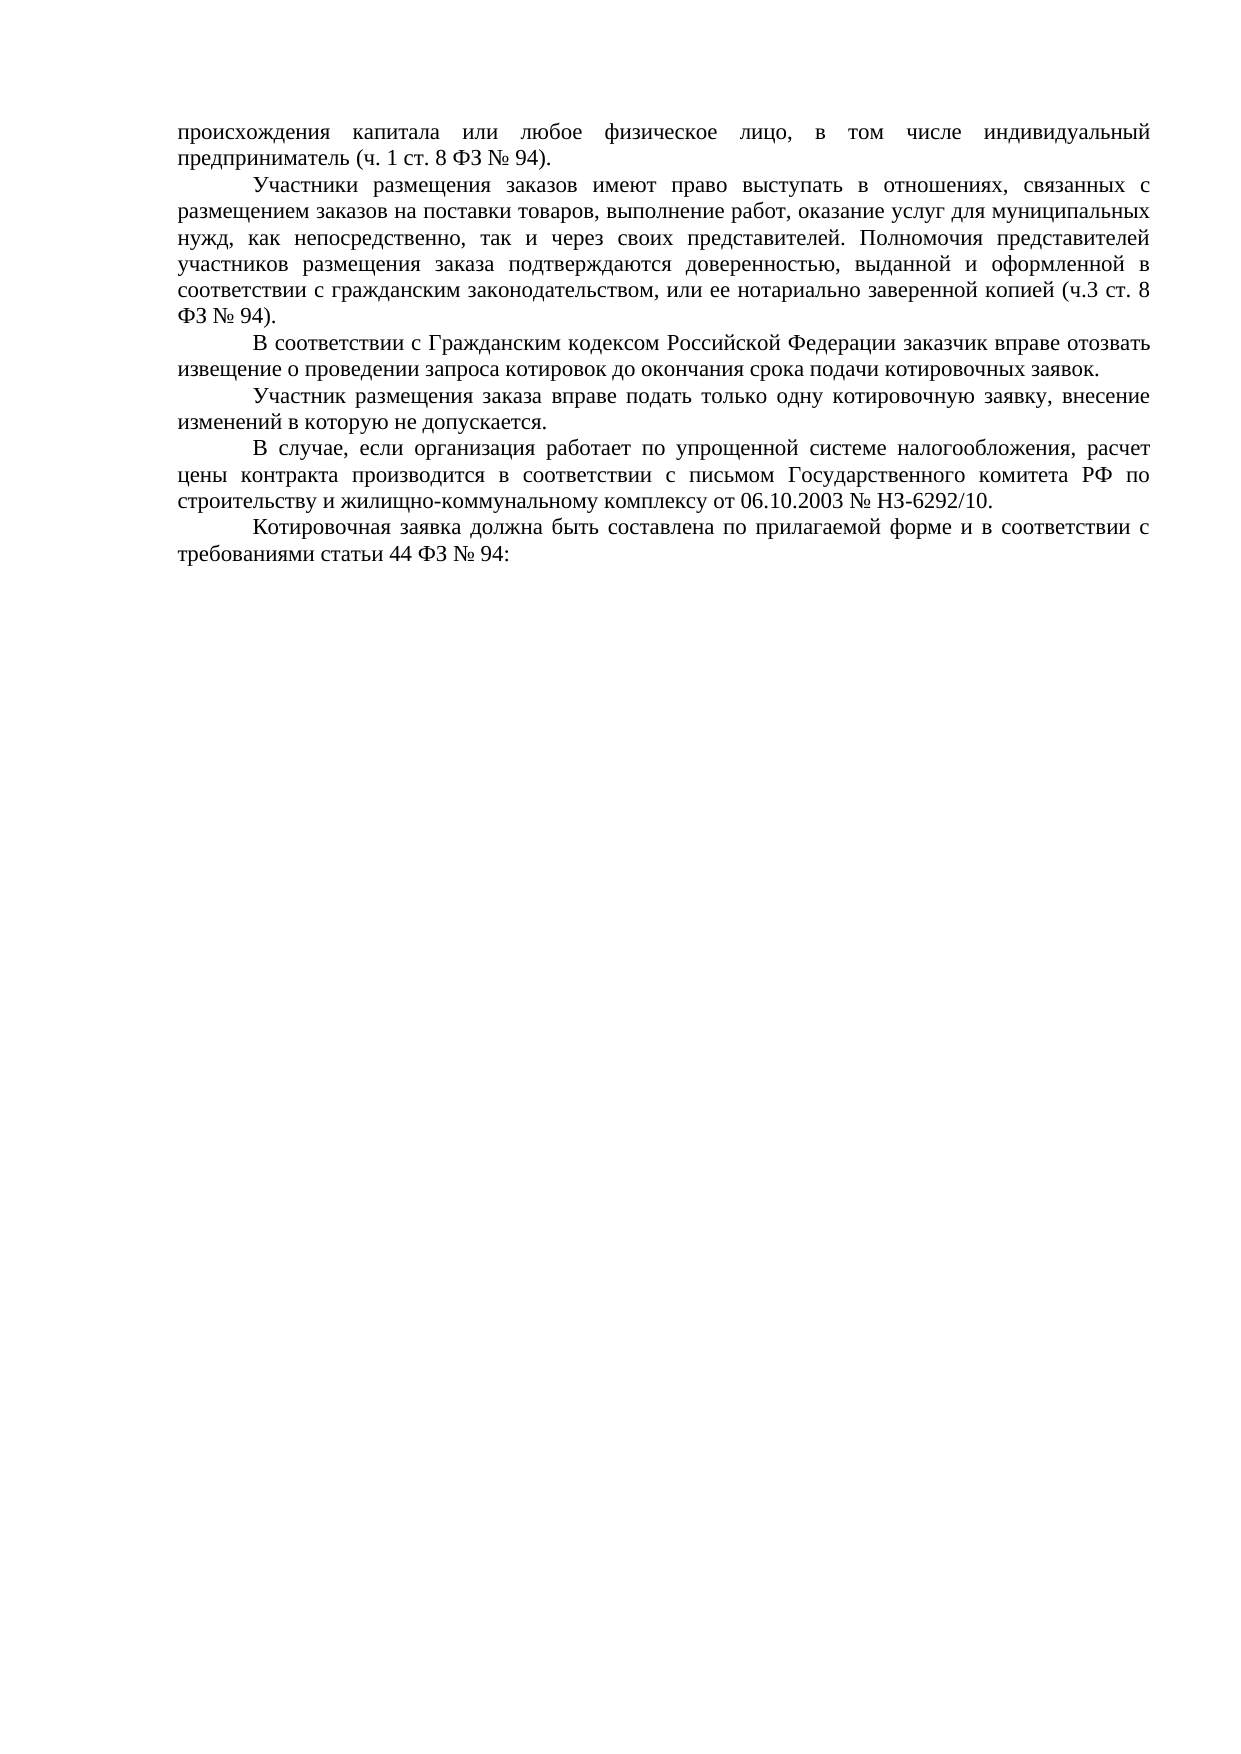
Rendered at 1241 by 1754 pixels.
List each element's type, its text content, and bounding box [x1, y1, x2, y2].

text Участники размещения заказов имеют право выступать в отношениях, связанных с размещением заказов на поставки товаров, выполнение работ, оказание услуг для муниципальных нужд, как непосредственно, так и через своих представителей. Полномочия представителей участников размещения заказа подтверждаются доверенностью, выданной и оформленной в соответствии с гражданским законодательством, или ее нотариально заверенной копией (ч.3 ст. 8 ФЗ № 94). [177, 171, 1152, 329]
title В соответствии с Гражданским кодексом Российской Федерации заказчик вправе отозвать извещение о проведении запроса котировок до окончания срока подачи котировочных заявок. [177, 329, 1152, 382]
title Котировочная заявка должна быть составлена по прилагаемой форме и в соответствии с требованиями статьи 44 ФЗ № 94: [177, 513, 1152, 566]
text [177, 118, 1152, 171]
title Участник размещения заказа вправе подать только одну котировочную заявку, внесение изменений в которую не допускается. [177, 382, 1152, 434]
text В случае, если организация работает по упрощенной системе налогообложения, расчет цены контракта производится в соответствии с письмом Государственного комитета РФ по строительству и жилищно-коммунальному комплексу от 06.10.2003 № НЗ-6292/10. [177, 434, 1152, 513]
